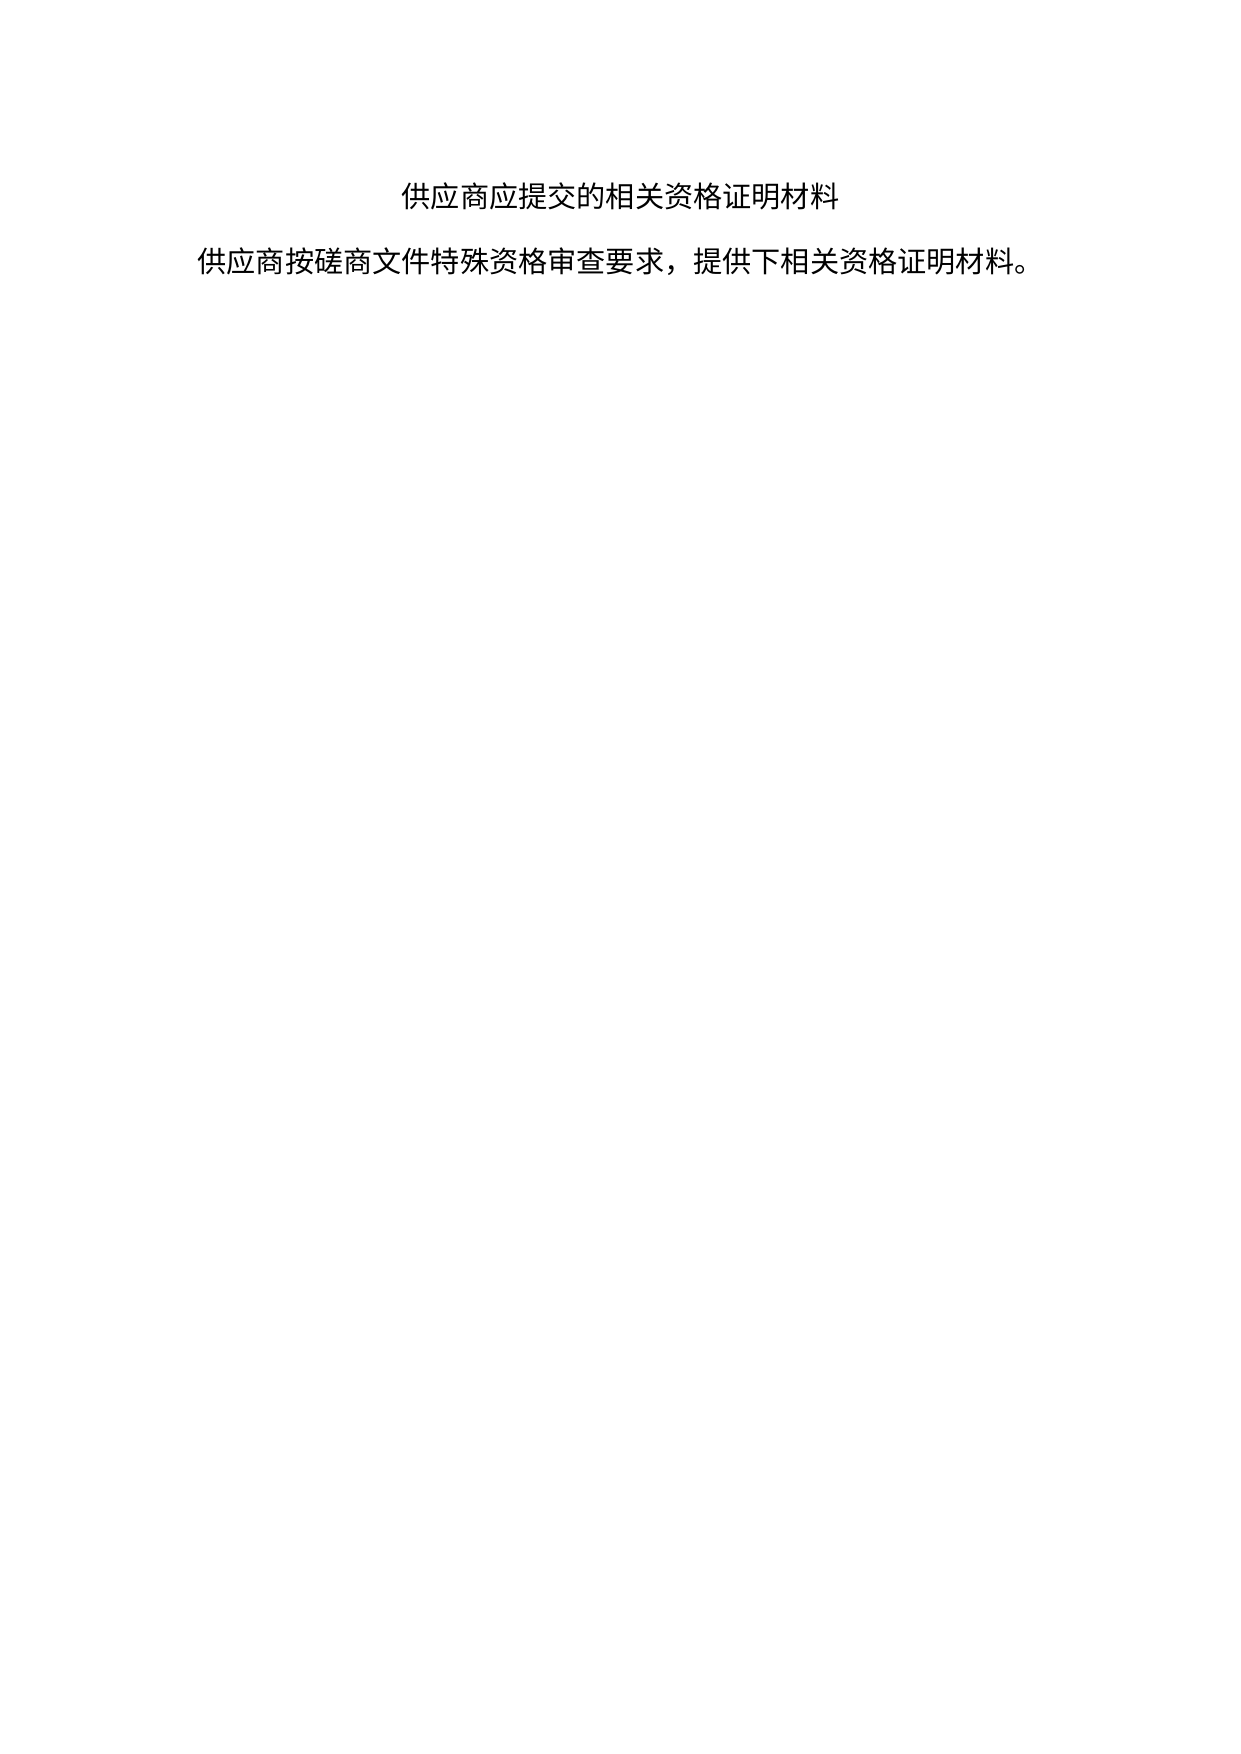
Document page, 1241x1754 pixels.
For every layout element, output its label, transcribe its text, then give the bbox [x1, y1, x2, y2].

list 供应商按磋商文件特殊资格审查要求，提供下相关资格证明材料。 [187, 227, 1053, 292]
list 供应商应提交的相关资格证明材料 [187, 162, 1053, 227]
